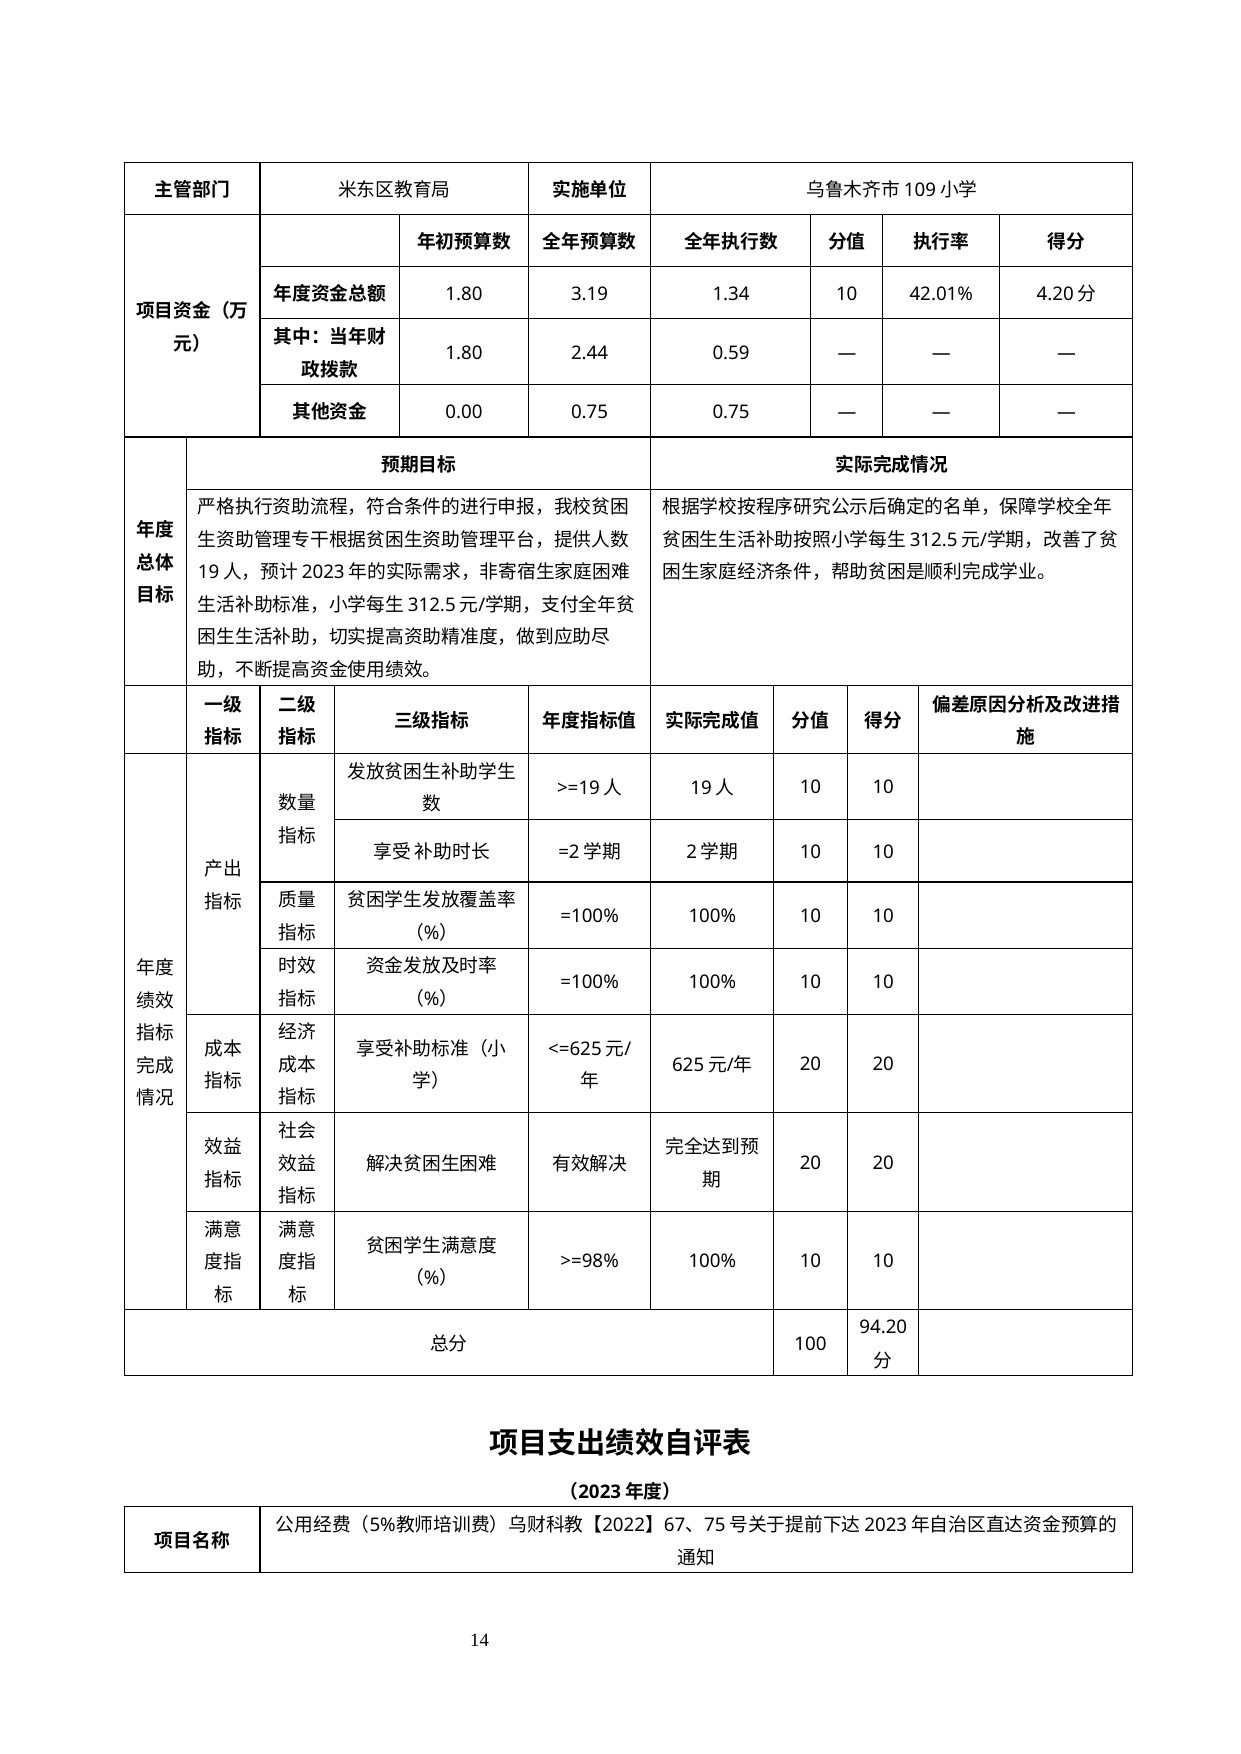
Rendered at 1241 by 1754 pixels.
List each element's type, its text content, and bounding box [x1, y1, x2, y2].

table_cell 20 [848, 1015, 918, 1112]
table_cell 经济成本指标 [261, 1015, 334, 1112]
table_cell [919, 883, 1132, 947]
table_cell 100% [651, 949, 773, 1013]
table_cell 发放贫困生补助学生数 [335, 754, 528, 819]
table_cell 年度资金总额 [261, 267, 399, 318]
text （2023年度） [187, 1474, 1053, 1506]
table_cell 20 [774, 1015, 847, 1112]
table_cell 10 [774, 949, 847, 1013]
table_cell 二级指标 [261, 686, 334, 753]
table_cell 效益指标 [187, 1113, 259, 1211]
table_cell 0.00 [400, 385, 528, 436]
table_cell 其他资金 [261, 385, 399, 436]
table_cell 社会效益指标 [261, 1113, 334, 1211]
table_cell 全年预算数 [529, 215, 650, 266]
table_cell 质量指标 [261, 883, 334, 947]
table_cell 资金发放及时率（%） [335, 949, 528, 1013]
table_cell 享受补助标准（小学） [335, 1015, 528, 1112]
table_cell 10 [774, 754, 847, 819]
table_cell 2学期 [651, 820, 773, 881]
table_cell 10 [774, 820, 847, 881]
table_cell 0.75 [529, 385, 650, 436]
table_cell 10 [848, 820, 918, 881]
table_cell 完全达到预期 [651, 1113, 773, 1211]
table_cell — [811, 385, 882, 436]
table_cell 94.20分 [848, 1310, 918, 1375]
table_cell 全年执行数 [651, 215, 810, 266]
table_cell 10 [774, 883, 847, 947]
table_cell 年度绩效指标完成情况 [125, 754, 186, 1309]
table_cell 得分 [1000, 215, 1132, 266]
table_cell 年度指标值 [529, 686, 650, 753]
table_cell 实际完成值 [651, 686, 773, 753]
table_cell 根据学校按程序研究公示后确定的名单，保障学校全年贫困生生活补助按照小学每生312.5元/学期，改善了贫困生家庭经济条件，帮助贫困是顺利完成学业。 [651, 490, 1132, 684]
table_cell [261, 215, 399, 266]
table_cell — [1000, 319, 1132, 384]
table_cell 4.20分 [1000, 267, 1132, 318]
table_cell 预期目标 [187, 438, 650, 488]
table_cell 得分 [848, 686, 918, 753]
table_cell 42.01% [883, 267, 999, 318]
table_header 公用经费（5%教师培训费）乌财科教【2022】67、75号关于提前下达2023年自治区直达资金预算的通知 [261, 1507, 1132, 1572]
table_cell 实施单位 [529, 163, 650, 214]
table_cell [125, 686, 186, 753]
table_cell 实际完成情况 [651, 438, 1132, 488]
table_cell — [883, 385, 999, 436]
table_cell 主管部门 [125, 163, 259, 214]
table_cell 19人 [651, 754, 773, 819]
table_header 项目名称 [125, 1507, 259, 1572]
table_cell — [883, 319, 999, 384]
table_cell 0.75 [651, 385, 810, 436]
table_cell 时效指标 [261, 949, 334, 1013]
table_cell 2.44 [529, 319, 650, 384]
table_cell 其中：当年财政拨款 [261, 319, 399, 384]
table_cell 三级指标 [335, 686, 528, 753]
table_cell [919, 1310, 1132, 1375]
table_cell 20 [774, 1113, 847, 1211]
table_cell 年初预算数 [400, 215, 528, 266]
table_cell [919, 1015, 1132, 1112]
table_cell =100% [529, 949, 650, 1013]
table_cell 3.19 [529, 267, 650, 318]
table_cell 分值 [774, 686, 847, 753]
table_cell 满意度指标 [261, 1212, 334, 1309]
table_cell 数量指标 [261, 754, 334, 881]
table_cell 0.59 [651, 319, 810, 384]
text 项目支出绩效自评表 [187, 1409, 1053, 1474]
table_cell 一级指标 [187, 686, 259, 753]
table_cell [919, 754, 1132, 819]
table_cell >=98% [529, 1212, 650, 1309]
table_cell 有效解决 [529, 1113, 650, 1211]
table_cell [919, 1212, 1132, 1309]
table_cell 贫困学生发放覆盖率（%） [335, 883, 528, 947]
table_cell 1.80 [400, 319, 528, 384]
table_cell =100% [529, 883, 650, 947]
table_cell 偏差原因分析及改进措施 [919, 686, 1132, 753]
table_cell — [1000, 385, 1132, 436]
table_cell 严格执行资助流程，符合条件的进行申报，我校贫困生资助管理专干根据贫困生资助管理平台，提供人数19人，预计2023年的实际需求，非寄宿生家庭困难生活补助标准，小学每生312.5元/学期，支付全年贫困生生活补助，切实提高资助精准度，做到应助尽助，不断提高资金使用绩效。 [187, 490, 650, 684]
table_cell 100% [651, 1212, 773, 1309]
table_cell =2学期 [529, 820, 650, 881]
table_cell 1.80 [400, 267, 528, 318]
table_cell [919, 949, 1132, 1013]
table_cell 10 [848, 883, 918, 947]
table_cell 贫困学生满意度（%） [335, 1212, 528, 1309]
table_cell — [811, 319, 882, 384]
table_cell 分值 [811, 215, 882, 266]
table_cell 100 [774, 1310, 847, 1375]
table_cell 10 [848, 1212, 918, 1309]
table_cell 享受 补助时长 [335, 820, 528, 881]
table_cell 625元/年 [651, 1015, 773, 1112]
table_cell 总分 [125, 1310, 773, 1375]
table_cell >=19人 [529, 754, 650, 819]
table_cell <=625元/年 [529, 1015, 650, 1112]
table_cell 10 [848, 754, 918, 819]
table_cell 执行率 [883, 215, 999, 266]
table_cell [919, 1113, 1132, 1211]
table_cell [919, 820, 1132, 881]
table_cell 年度总体目标 [125, 438, 186, 684]
table_cell 满意度指标 [187, 1212, 259, 1309]
table_cell 项目资金（万元） [125, 215, 259, 436]
table_cell 100% [651, 883, 773, 947]
table_cell 20 [848, 1113, 918, 1211]
table_cell 产出指标 [187, 754, 259, 1013]
table_cell 解决贫困生困难 [335, 1113, 528, 1211]
table_cell 10 [774, 1212, 847, 1309]
table_cell 乌鲁木齐市109小学 [651, 163, 1132, 214]
table_cell 米东区教育局 [261, 163, 528, 214]
table_cell 10 [848, 949, 918, 1013]
table_cell 成本指标 [187, 1015, 259, 1112]
table_cell 10 [811, 267, 882, 318]
table_cell 1.34 [651, 267, 810, 318]
